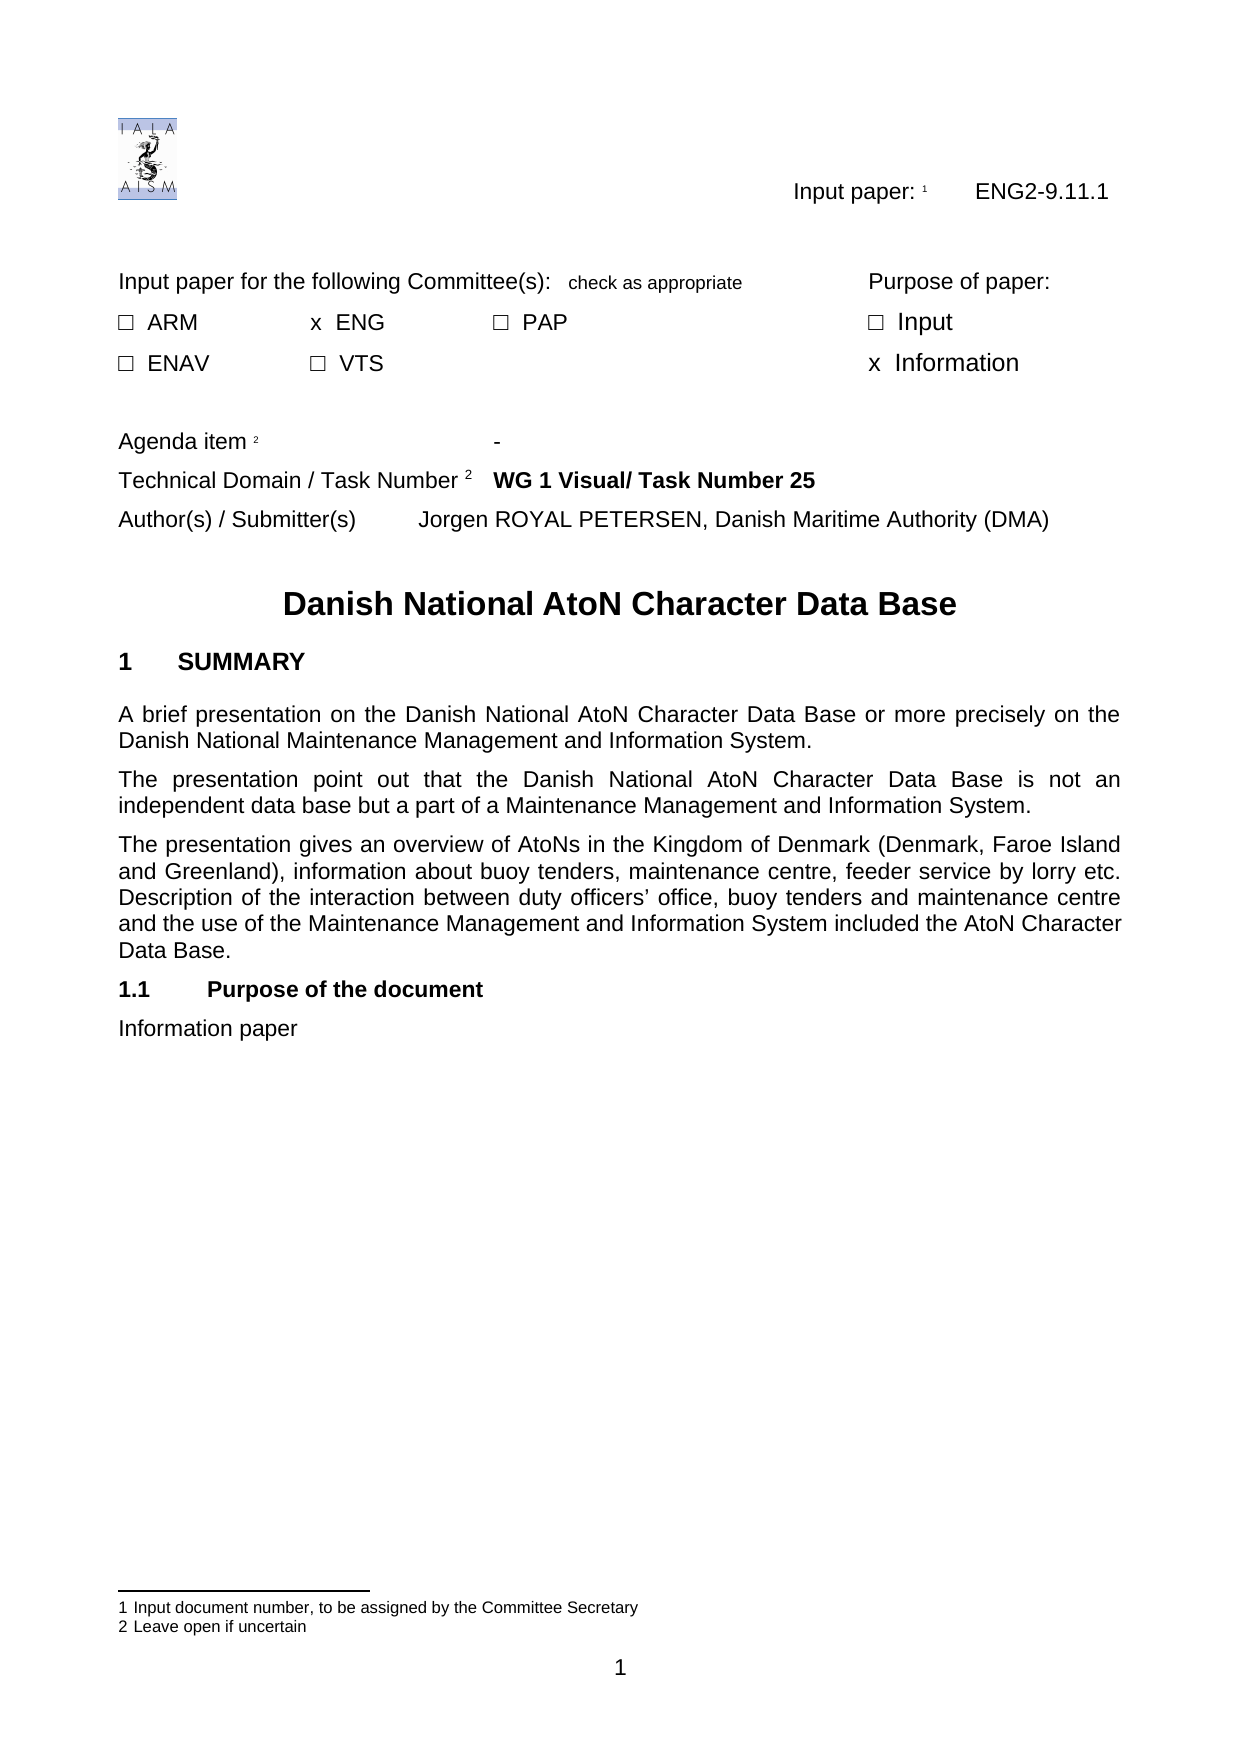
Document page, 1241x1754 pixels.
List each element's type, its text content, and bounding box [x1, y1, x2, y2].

text Agenda item - [118, 428, 1122, 455]
text Input paper for the following Committee(s): check as appropriate Purpose of paper: [118, 268, 1122, 294]
text Information paper [118, 1014, 1122, 1041]
picture [118, 118, 177, 200]
subtitle Summary [118, 647, 1122, 676]
text Input paper: ENG2-9.11.1 [118, 118, 1122, 204]
title Danish National AtoN Character Data Base [118, 584, 1122, 622]
text Author(s) / Submitter(s) Jorgen ROYAL PETERSEN, Danish Maritime Authority (DMA) [118, 506, 1122, 532]
text A brief presentation on the Danish National AtoN Character Data Base or more precisely on the Danish National Maintenance Management and Information System. [118, 701, 1122, 754]
text The presentation gives an overview of AtoNs in the Kingdom of Denmark (Denmark, Faroe Island and Greenland), information about buoy tenders, maintenance centre, feeder service by lorry etc. Description of the interaction between duty officers’ office, buoy tenders and maintenance centre and the use of the Maintenance Management and Information System included the AtoN Character Data Base. [118, 831, 1122, 963]
text The presentation point out that the Danish National AtoN Character Data Base is not an independent data base but a part of a Maintenance Management and Information System. [118, 766, 1122, 819]
text Technical Domain / Task Number 2 WG 1 Visual/ Task Number 25 [118, 467, 1122, 493]
text □ ENAV □ VTS x Information [118, 348, 1122, 377]
text □ ARM x ENG □ PAP □ Input [118, 307, 1122, 336]
subtitle Purpose of the document [118, 976, 1122, 1002]
